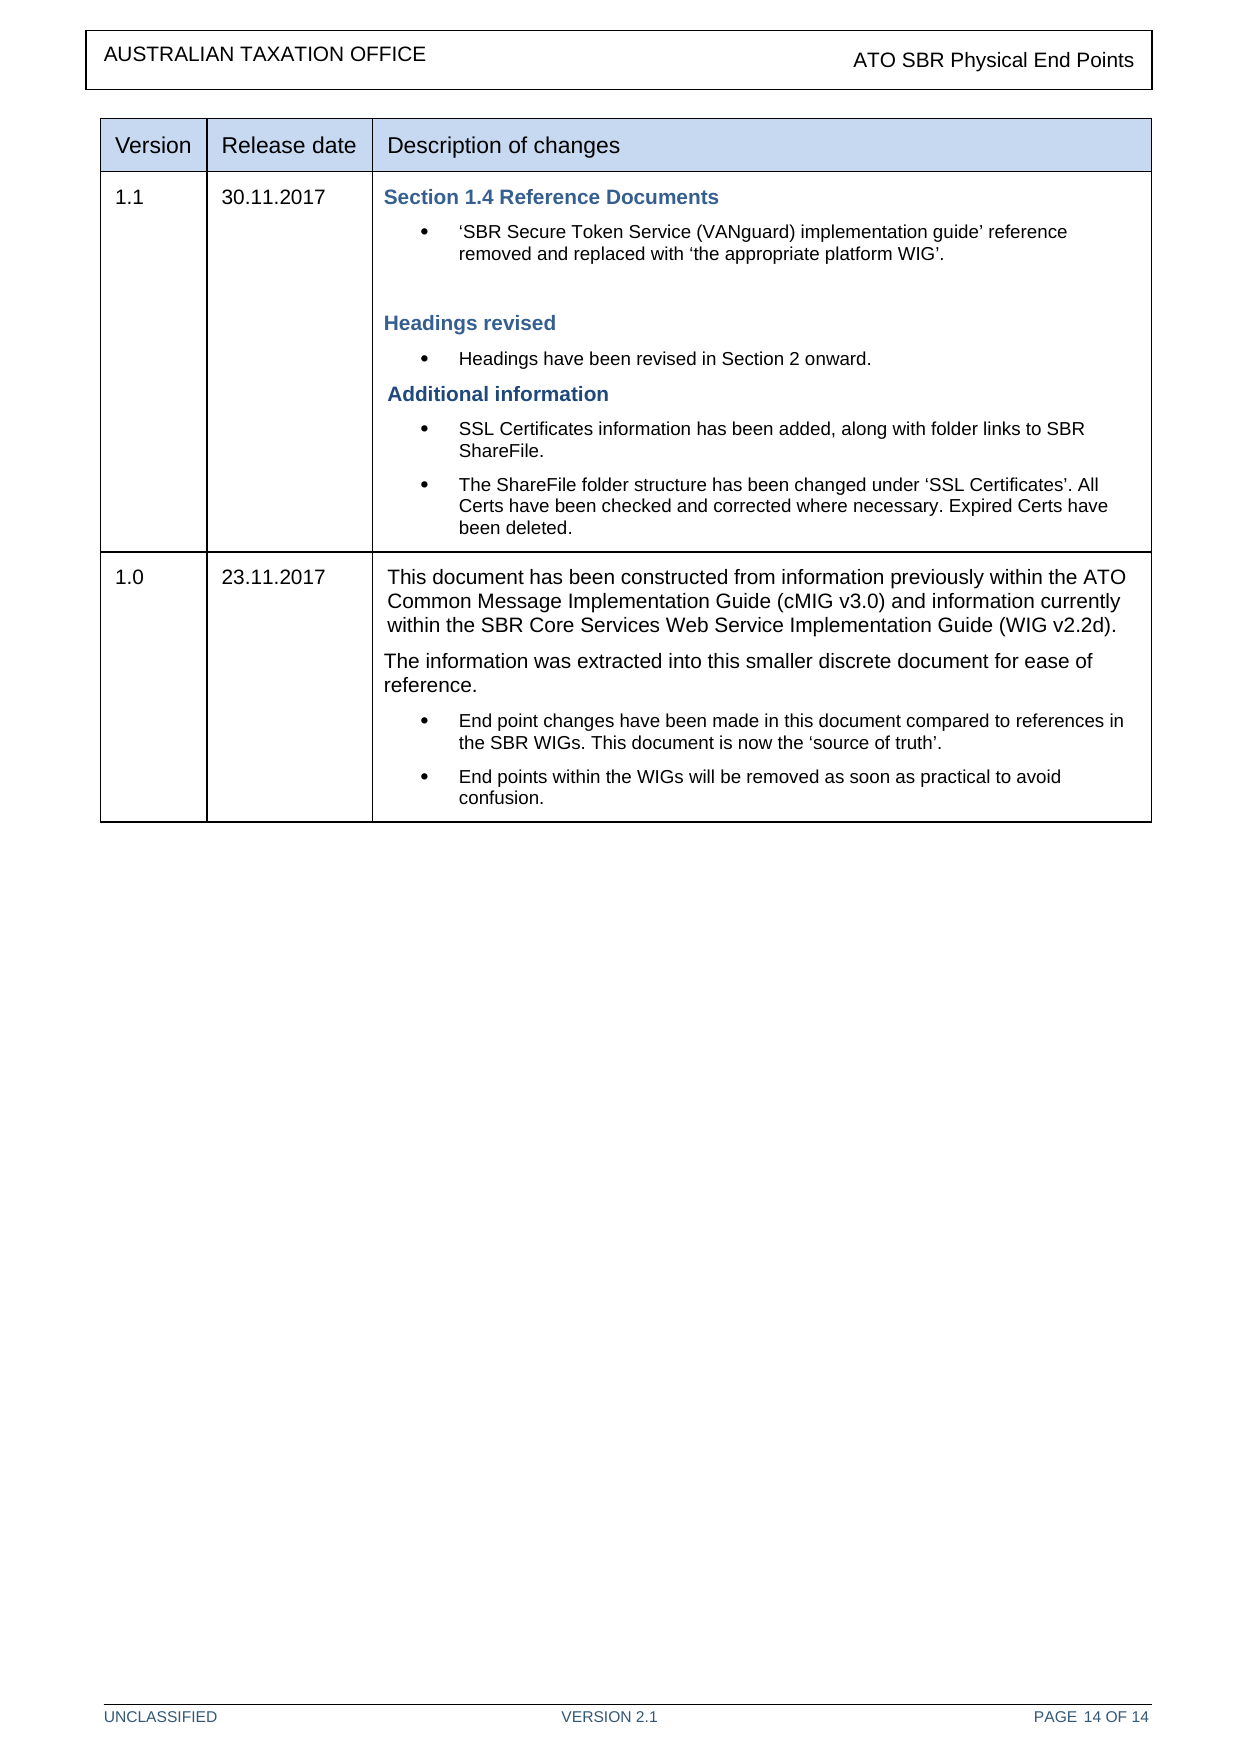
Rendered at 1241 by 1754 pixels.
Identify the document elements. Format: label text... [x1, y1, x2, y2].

table_cell This document has been constructed from information previously within the ATO Common Message Implementation Guide (cMIG v3.0) and information currently within the SBR Core Services Web Service Implementation Guide (WIG v2.2d). The information was extracted into this smaller discrete document for ease of reference. End point changes have been made in this document compared to references in the SBR WIGs. This document is now the ‘source of truth’. End points within the WIGs will be removed as soon as practical to avoid confusion. [373, 553, 1151, 821]
table_cell 23.11.2017 [208, 553, 372, 821]
table_header Release date [208, 119, 372, 171]
table_cell 1.1 [101, 172, 206, 551]
table_cell 30.11.2017 [208, 172, 372, 551]
table_cell Section 1.4 Reference Documents ‘SBR Secure Token Service (VANguard) implementation guide’ reference removed and replaced with ‘the appropriate platform WIG’. Headings revised Headings have been revised in Section 2 onward. Additional information SSL Certificates information has been added, along with folder links to SBR ShareFile. The ShareFile folder structure has been changed under ‘SSL Certificates’. All Certs have been checked and corrected where necessary. Expired Certs have been deleted. [373, 172, 1151, 551]
table_header Version [101, 119, 206, 171]
table_header Description of changes [373, 119, 1151, 171]
table_cell 1.0 [101, 553, 206, 821]
